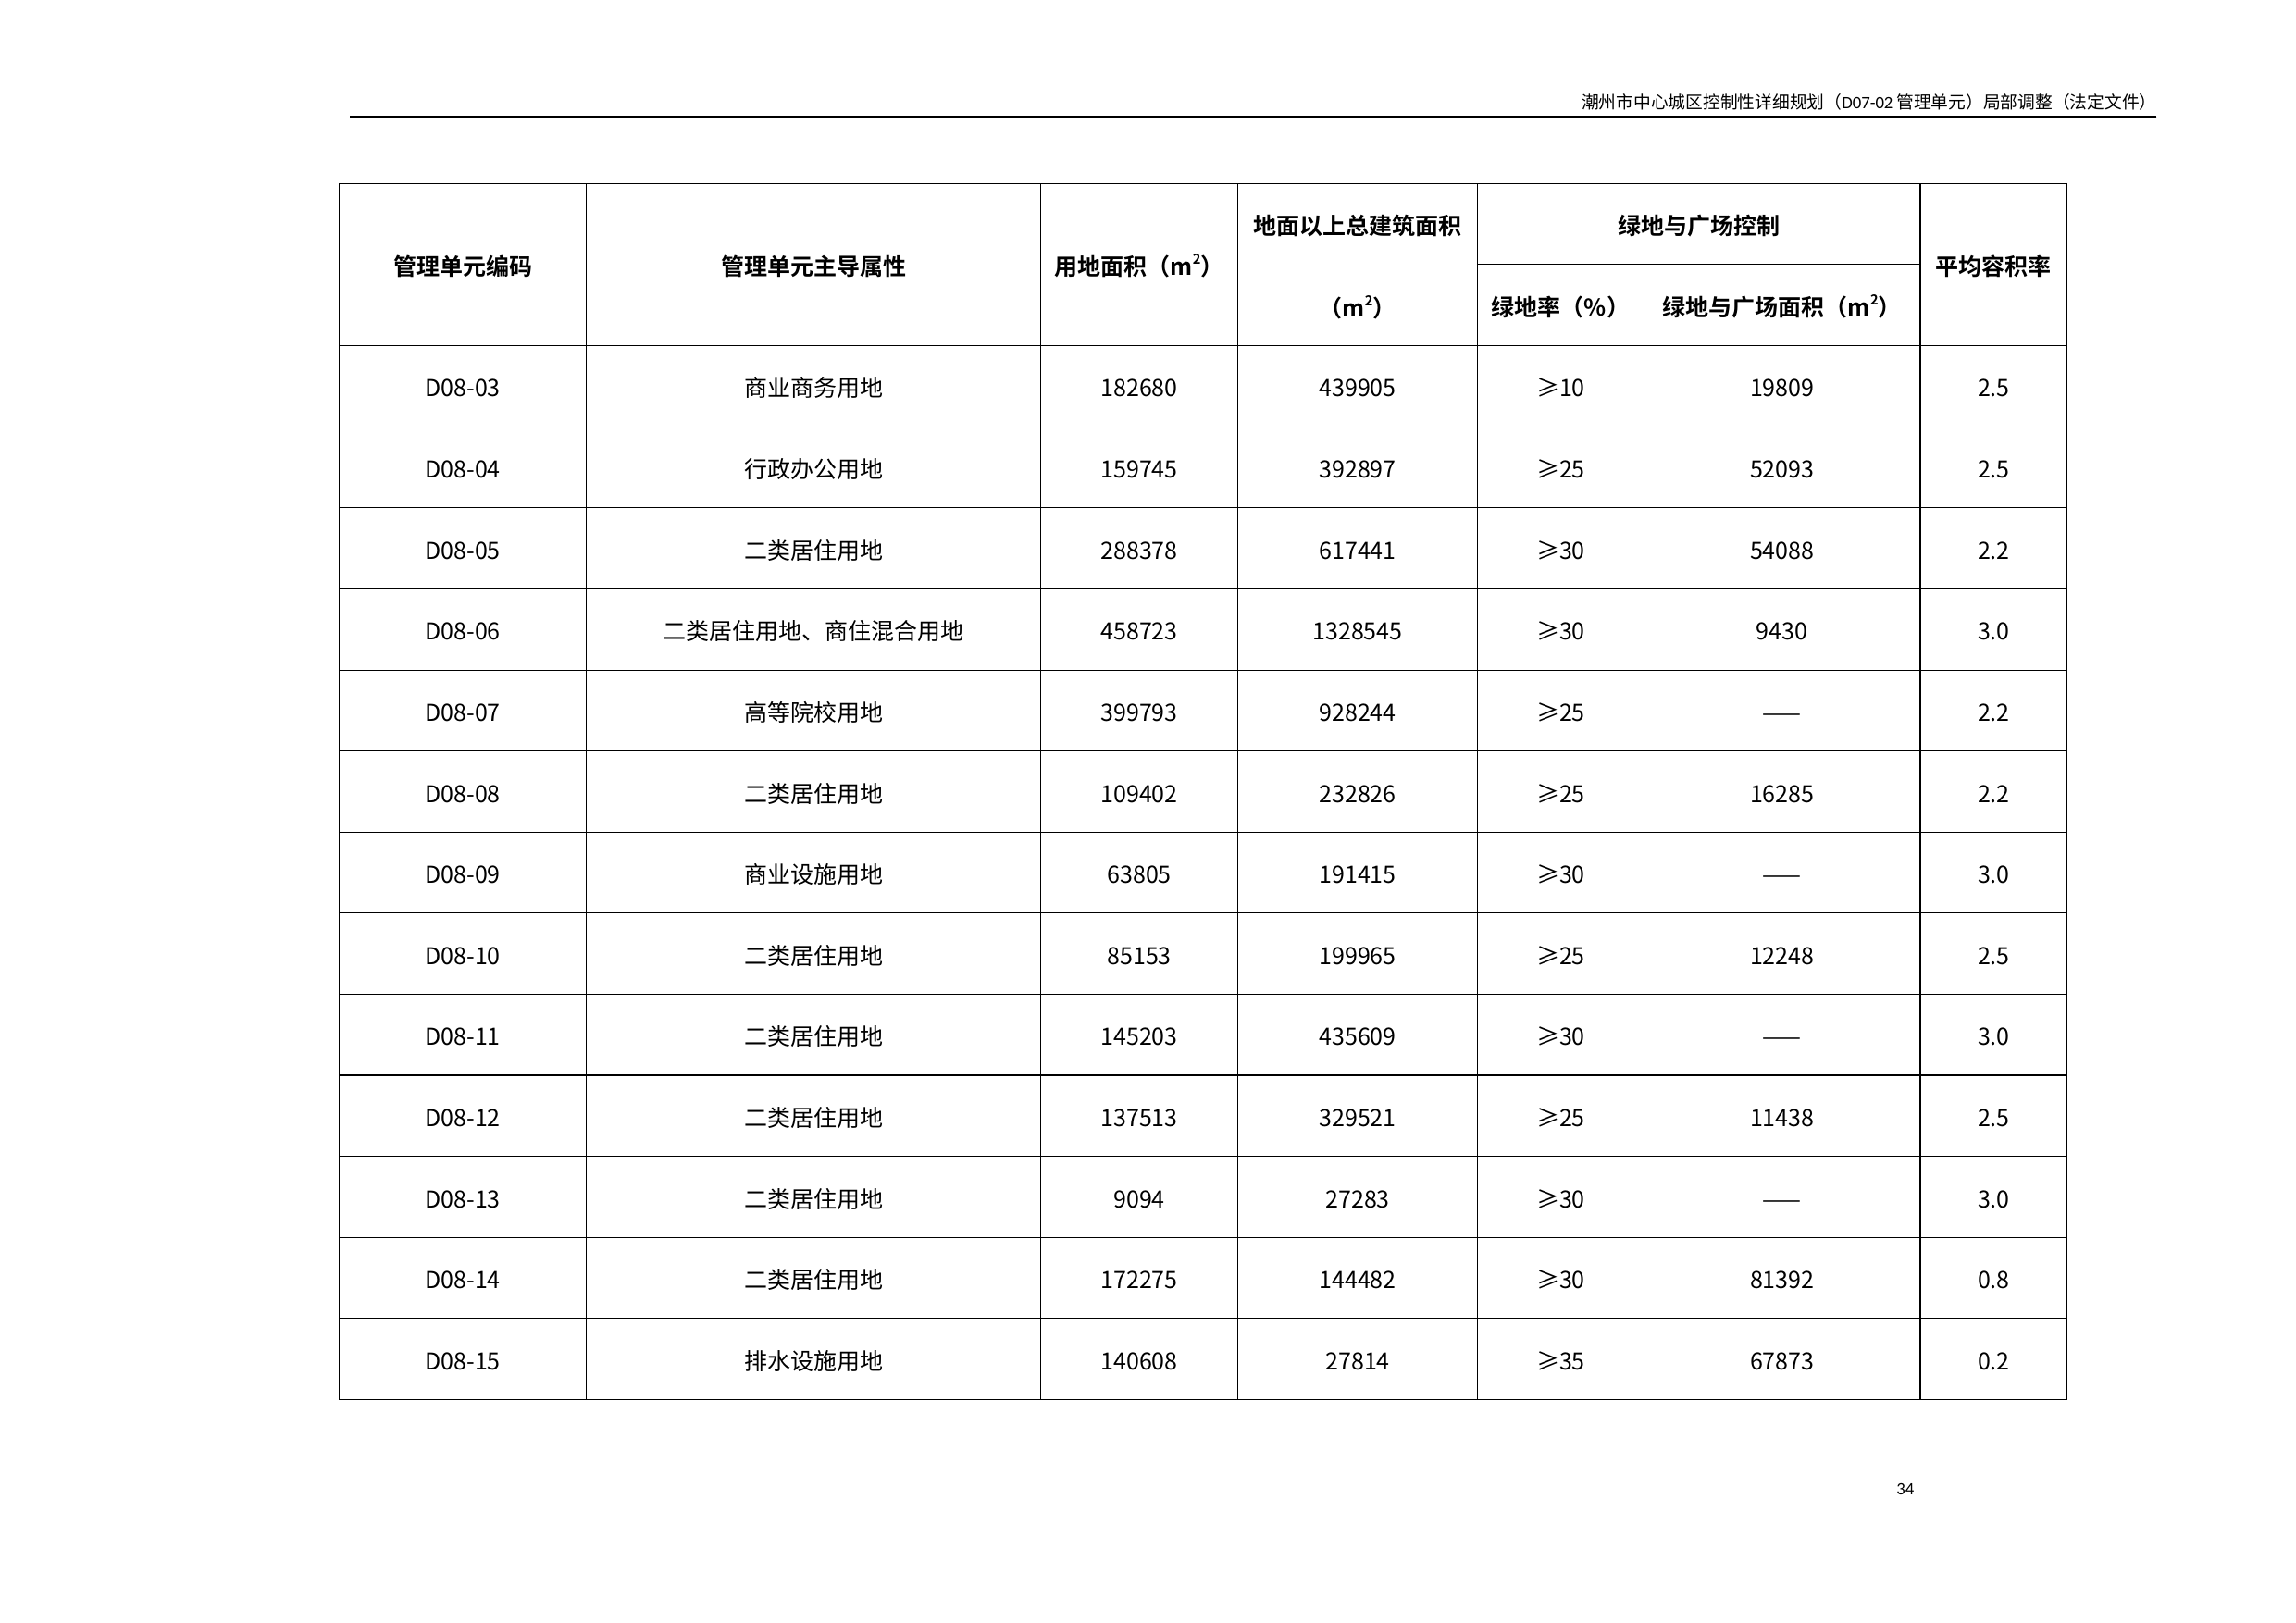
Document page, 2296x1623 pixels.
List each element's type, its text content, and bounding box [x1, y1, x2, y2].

table_cell 0.8 [1921, 1238, 2066, 1318]
table_cell 85153 [1041, 913, 1237, 994]
table_cell 182680 [1041, 346, 1237, 427]
table_cell ≥30 [1478, 1238, 1644, 1318]
table_cell 2.2 [1921, 751, 2066, 832]
table_cell ≥25 [1478, 913, 1644, 994]
table_cell 二类居住用地 [587, 913, 1040, 994]
table_cell 172275 [1041, 1238, 1237, 1318]
table_cell 617441 [1238, 508, 1477, 588]
table_cell 9094 [1041, 1157, 1237, 1237]
table_cell 19809 [1644, 346, 1919, 427]
table_cell 二类居住用地 [587, 1238, 1040, 1318]
table_header 管理单元主导属性 [587, 184, 1040, 345]
table_cell 二类居住用地、商住混合用地 [587, 589, 1040, 669]
table_cell ≥10 [1478, 346, 1644, 427]
table_cell 145203 [1041, 995, 1237, 1074]
table_cell 329521 [1238, 1076, 1477, 1156]
table_cell ≥25 [1478, 671, 1644, 750]
table_cell 392897 [1238, 427, 1477, 507]
table_cell ≥30 [1478, 508, 1644, 588]
table_cell 二类居住用地 [587, 508, 1040, 588]
table_cell 11438 [1644, 1076, 1919, 1156]
table_cell 199965 [1238, 913, 1477, 994]
table_cell 行政办公用地 [587, 427, 1040, 507]
table_cell ≥35 [1478, 1319, 1644, 1399]
table_cell —— [1644, 1157, 1919, 1237]
table_cell ≥25 [1478, 751, 1644, 832]
table_cell ≥25 [1478, 427, 1644, 507]
table_cell 2.5 [1921, 427, 2066, 507]
table_cell 81392 [1644, 1238, 1919, 1318]
table_cell 140608 [1041, 1319, 1237, 1399]
table_cell ≥30 [1478, 833, 1644, 912]
table_cell 2.2 [1921, 508, 2066, 588]
table_header 地面以上总建筑面积（m2） [1238, 184, 1477, 345]
table_cell 3.0 [1921, 1157, 2066, 1237]
table_cell 137513 [1041, 1076, 1237, 1156]
table_cell D08-05 [340, 508, 586, 588]
table_cell D08-12 [340, 1076, 586, 1156]
table_cell 63805 [1041, 833, 1237, 912]
table_cell 2.5 [1921, 1076, 2066, 1156]
table_cell 109402 [1041, 751, 1237, 832]
table_cell 16285 [1644, 751, 1919, 832]
table_cell 二类居住用地 [587, 1076, 1040, 1156]
table_cell 144482 [1238, 1238, 1477, 1318]
table_cell D08-08 [340, 751, 586, 832]
table_cell 1328545 [1238, 589, 1477, 669]
table_cell ≥25 [1478, 1076, 1644, 1156]
table_cell 商业商务用地 [587, 346, 1040, 427]
table_cell D08-07 [340, 671, 586, 750]
table_cell 排水设施用地 [587, 1319, 1040, 1399]
table_cell 232826 [1238, 751, 1477, 832]
table_header 管理单元编码 [340, 184, 586, 345]
table_cell ≥30 [1478, 1157, 1644, 1237]
table_cell 3.0 [1921, 995, 2066, 1074]
table_cell 2.5 [1921, 346, 2066, 427]
table_cell D08-03 [340, 346, 586, 427]
table_cell 435609 [1238, 995, 1477, 1074]
table_cell 54088 [1644, 508, 1919, 588]
table_cell 2.5 [1921, 913, 2066, 994]
table_cell D08-06 [340, 589, 586, 669]
table_cell 3.0 [1921, 589, 2066, 669]
table_cell —— [1644, 671, 1919, 750]
table_header 用地面积（m2） [1041, 184, 1237, 345]
table_cell 绿地率（%） [1478, 265, 1644, 345]
table_cell 二类居住用地 [587, 1157, 1040, 1237]
table_cell ≥30 [1478, 995, 1644, 1074]
table_cell 159745 [1041, 427, 1237, 507]
table_cell 928244 [1238, 671, 1477, 750]
table_cell 高等院校用地 [587, 671, 1040, 750]
table_cell 12248 [1644, 913, 1919, 994]
table_cell 52093 [1644, 427, 1919, 507]
table_cell D08-13 [340, 1157, 586, 1237]
table_cell ≥30 [1478, 589, 1644, 669]
table_cell 458723 [1041, 589, 1237, 669]
table_cell 27814 [1238, 1319, 1477, 1399]
table_cell D08-14 [340, 1238, 586, 1318]
table_cell 288378 [1041, 508, 1237, 588]
table_cell 绿地与广场面积（m2） [1644, 265, 1919, 345]
table_cell 商业设施用地 [587, 833, 1040, 912]
table_cell 191415 [1238, 833, 1477, 912]
table_cell 439905 [1238, 346, 1477, 427]
table_cell —— [1644, 833, 1919, 912]
table_cell D08-15 [340, 1319, 586, 1399]
table_cell 67873 [1644, 1319, 1919, 1399]
table_cell 0.2 [1921, 1319, 2066, 1399]
table_cell D08-11 [340, 995, 586, 1074]
table_cell 二类居住用地 [587, 995, 1040, 1074]
table_cell 9430 [1644, 589, 1919, 669]
table_cell 3.0 [1921, 833, 2066, 912]
table_cell —— [1644, 995, 1919, 1074]
table_header 平均容积率 [1921, 184, 2066, 345]
table_cell 27283 [1238, 1157, 1477, 1237]
table_cell D08-10 [340, 913, 586, 994]
table_cell D08-04 [340, 427, 586, 507]
table_cell 399793 [1041, 671, 1237, 750]
table_cell D08-09 [340, 833, 586, 912]
table_cell 二类居住用地 [587, 751, 1040, 832]
table_cell 2.2 [1921, 671, 2066, 750]
table_header 绿地与广场控制 [1478, 184, 1919, 264]
